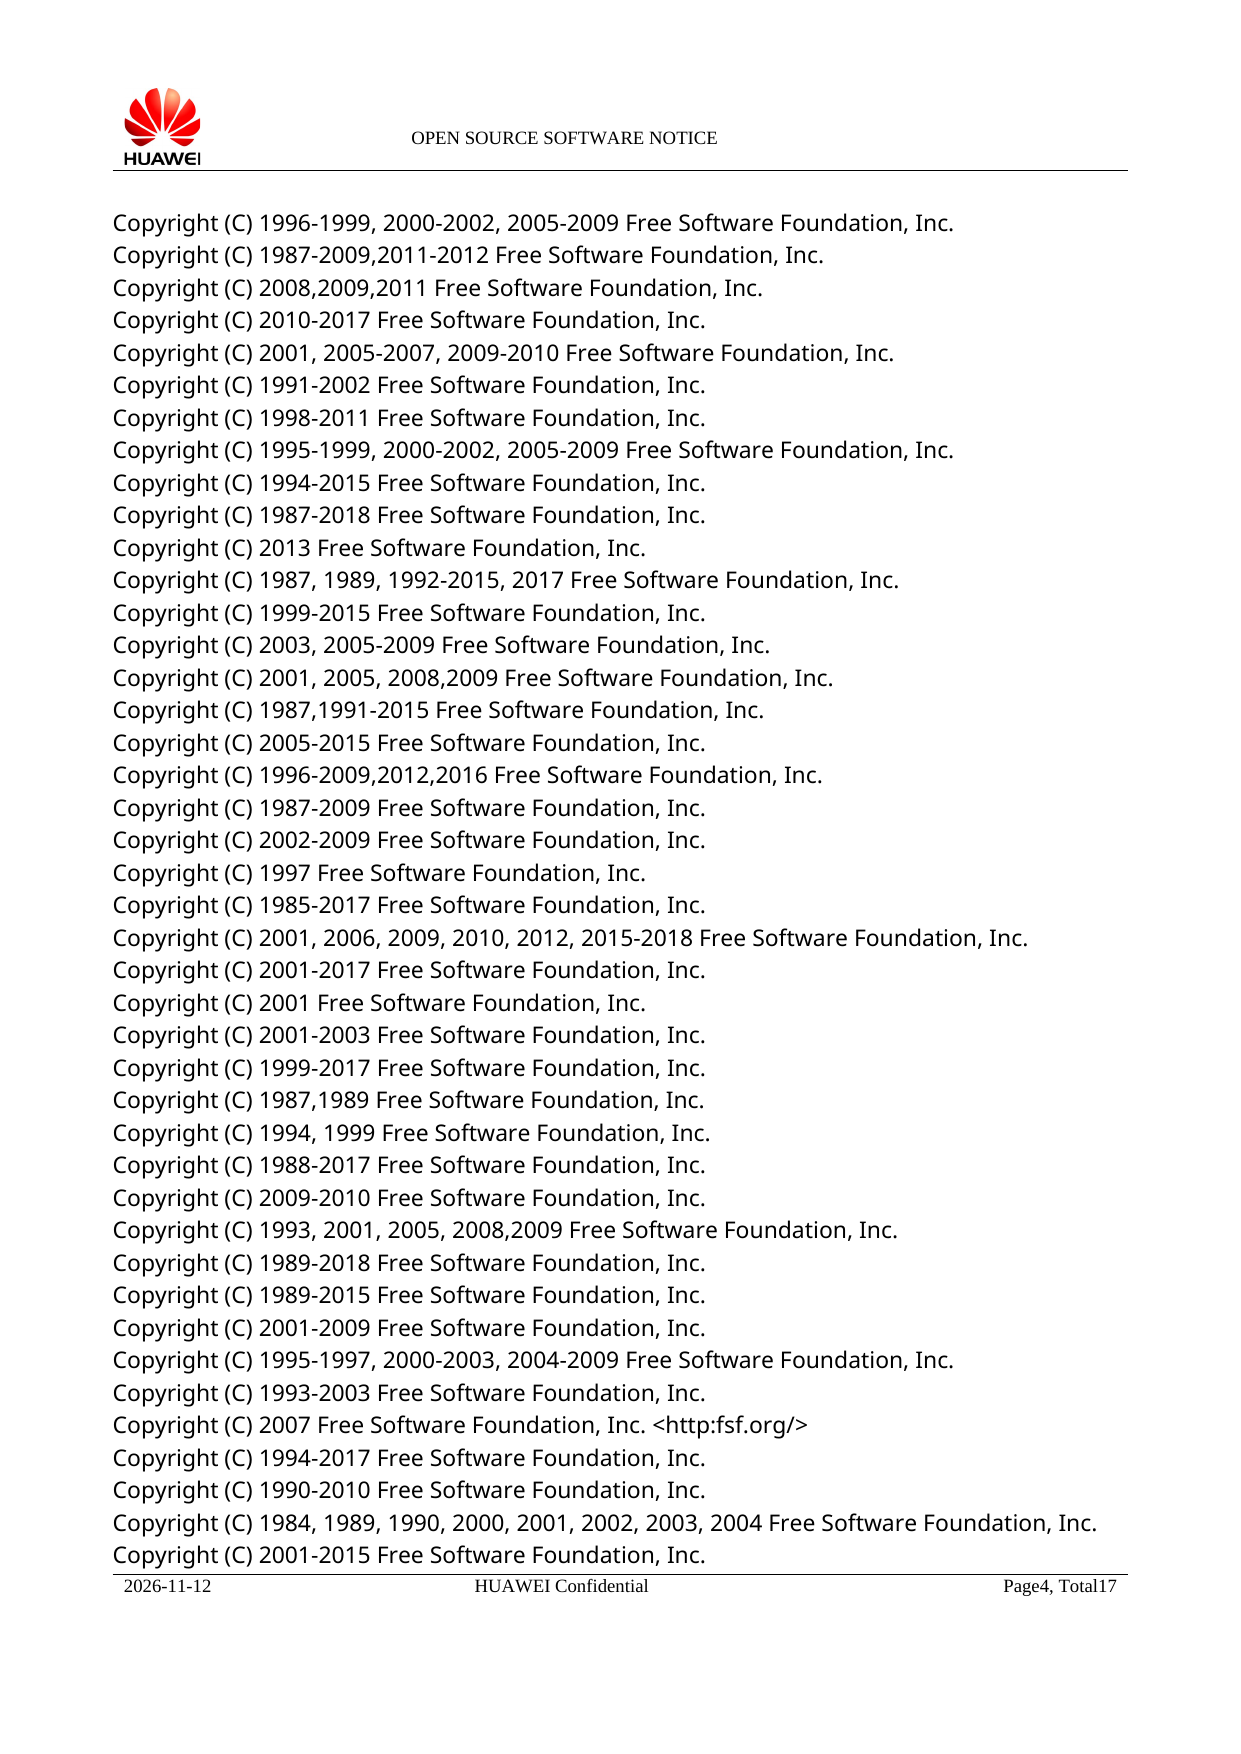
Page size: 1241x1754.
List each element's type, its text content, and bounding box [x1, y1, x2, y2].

picture [124, 88, 201, 165]
